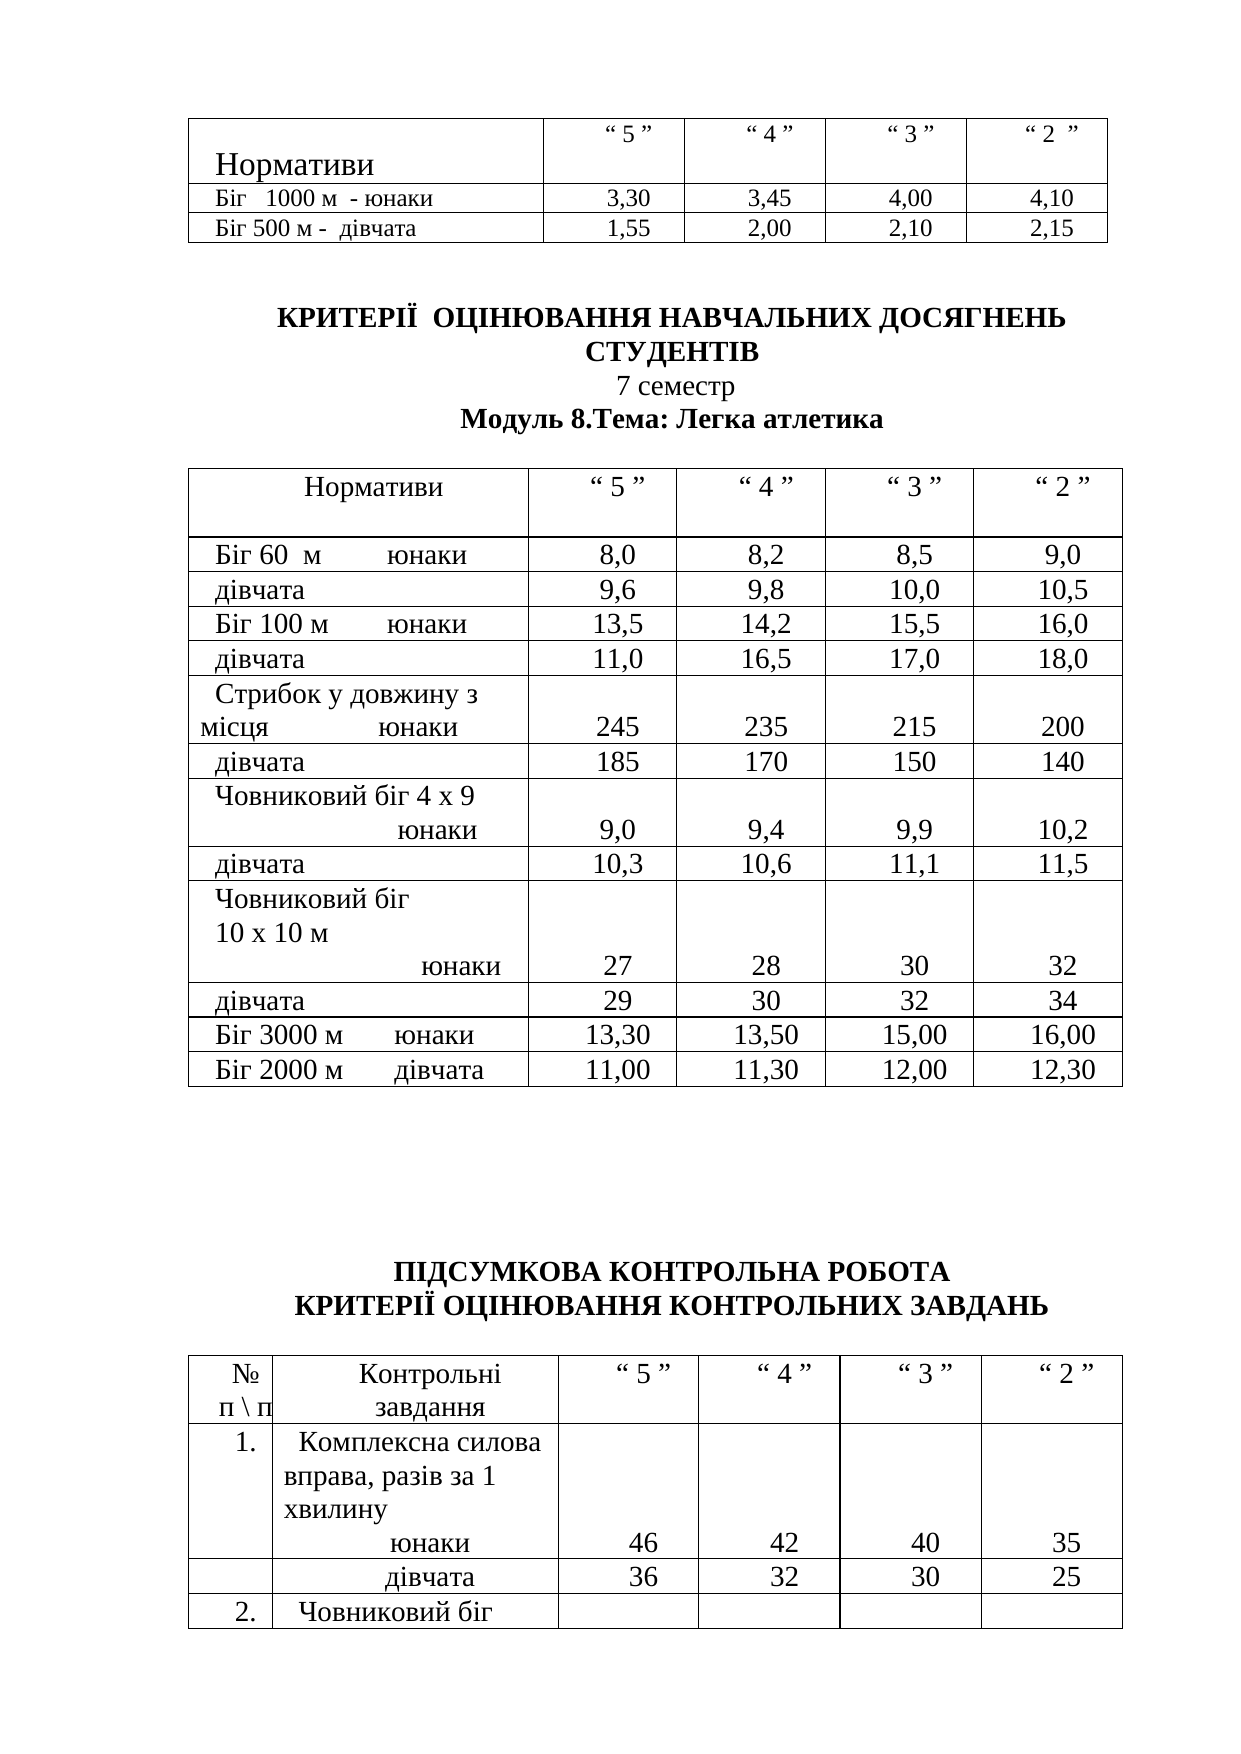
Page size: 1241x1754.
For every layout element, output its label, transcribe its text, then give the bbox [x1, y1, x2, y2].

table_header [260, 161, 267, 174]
text КРИТЕРІЇ ОЦІНЮВАННЯ НАВЧАЛЬНИХ ДОСЯГНЕНЬ [177, 301, 1152, 334]
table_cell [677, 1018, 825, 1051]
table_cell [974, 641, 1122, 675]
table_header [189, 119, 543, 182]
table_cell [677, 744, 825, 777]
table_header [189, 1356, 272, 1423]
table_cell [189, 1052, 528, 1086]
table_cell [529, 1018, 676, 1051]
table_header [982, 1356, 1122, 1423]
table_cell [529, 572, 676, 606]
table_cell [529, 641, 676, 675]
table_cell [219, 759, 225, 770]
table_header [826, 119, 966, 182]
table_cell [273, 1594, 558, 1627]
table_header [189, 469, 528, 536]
text ПІДСУМКОВА КОНТРОЛЬНА РОБОТА [177, 1254, 1152, 1288]
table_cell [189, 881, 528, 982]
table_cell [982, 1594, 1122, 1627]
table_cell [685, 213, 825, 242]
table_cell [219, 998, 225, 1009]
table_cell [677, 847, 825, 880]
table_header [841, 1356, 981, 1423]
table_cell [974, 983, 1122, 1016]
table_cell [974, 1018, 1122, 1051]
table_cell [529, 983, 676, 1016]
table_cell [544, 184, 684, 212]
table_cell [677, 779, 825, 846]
text Модуль 8.Тема: Легка атлетика [177, 401, 1152, 435]
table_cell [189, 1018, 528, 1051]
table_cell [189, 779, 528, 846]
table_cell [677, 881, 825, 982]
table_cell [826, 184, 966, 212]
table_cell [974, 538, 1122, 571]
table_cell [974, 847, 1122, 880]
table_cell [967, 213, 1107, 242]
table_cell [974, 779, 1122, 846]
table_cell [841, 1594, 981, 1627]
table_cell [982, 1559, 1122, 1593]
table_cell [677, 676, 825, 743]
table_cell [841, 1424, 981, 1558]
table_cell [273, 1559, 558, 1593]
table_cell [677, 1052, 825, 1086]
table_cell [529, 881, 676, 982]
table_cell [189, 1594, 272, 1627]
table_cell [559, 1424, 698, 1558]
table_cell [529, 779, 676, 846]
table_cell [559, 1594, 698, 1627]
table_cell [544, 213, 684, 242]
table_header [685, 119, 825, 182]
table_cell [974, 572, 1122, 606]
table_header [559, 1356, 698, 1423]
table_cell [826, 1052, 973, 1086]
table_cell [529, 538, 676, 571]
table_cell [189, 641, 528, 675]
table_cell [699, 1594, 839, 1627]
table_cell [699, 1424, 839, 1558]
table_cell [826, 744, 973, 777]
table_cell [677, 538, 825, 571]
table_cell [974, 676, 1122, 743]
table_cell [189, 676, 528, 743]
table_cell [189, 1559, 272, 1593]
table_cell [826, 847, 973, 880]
text 7 семестр [177, 368, 1152, 401]
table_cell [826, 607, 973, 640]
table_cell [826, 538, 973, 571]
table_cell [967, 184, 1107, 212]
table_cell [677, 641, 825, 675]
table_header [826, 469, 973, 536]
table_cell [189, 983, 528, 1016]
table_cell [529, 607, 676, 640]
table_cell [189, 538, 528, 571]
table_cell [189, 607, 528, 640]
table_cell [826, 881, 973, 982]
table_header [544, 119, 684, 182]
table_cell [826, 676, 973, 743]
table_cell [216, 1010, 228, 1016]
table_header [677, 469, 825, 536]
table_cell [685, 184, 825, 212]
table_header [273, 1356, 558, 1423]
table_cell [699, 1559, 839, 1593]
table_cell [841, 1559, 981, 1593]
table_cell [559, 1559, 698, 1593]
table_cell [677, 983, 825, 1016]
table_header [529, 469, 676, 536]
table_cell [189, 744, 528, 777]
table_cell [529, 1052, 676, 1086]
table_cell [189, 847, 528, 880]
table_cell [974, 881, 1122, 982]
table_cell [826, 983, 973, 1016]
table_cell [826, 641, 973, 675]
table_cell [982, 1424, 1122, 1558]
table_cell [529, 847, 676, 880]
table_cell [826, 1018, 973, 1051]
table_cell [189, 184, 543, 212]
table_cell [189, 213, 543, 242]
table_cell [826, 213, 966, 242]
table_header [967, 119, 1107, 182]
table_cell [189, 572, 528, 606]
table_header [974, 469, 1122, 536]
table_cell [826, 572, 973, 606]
text КРИТЕРІЇ ОЦІНЮВАННЯ КОНТРОЛЬНИХ ЗАВДАНЬ [177, 1288, 1152, 1321]
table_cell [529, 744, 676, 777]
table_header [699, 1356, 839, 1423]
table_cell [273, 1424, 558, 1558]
text СТУДЕНТІВ [177, 334, 1152, 368]
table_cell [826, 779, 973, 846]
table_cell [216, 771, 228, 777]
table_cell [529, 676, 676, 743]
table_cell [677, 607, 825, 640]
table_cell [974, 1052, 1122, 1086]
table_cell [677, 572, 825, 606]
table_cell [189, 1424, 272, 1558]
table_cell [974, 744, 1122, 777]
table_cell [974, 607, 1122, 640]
